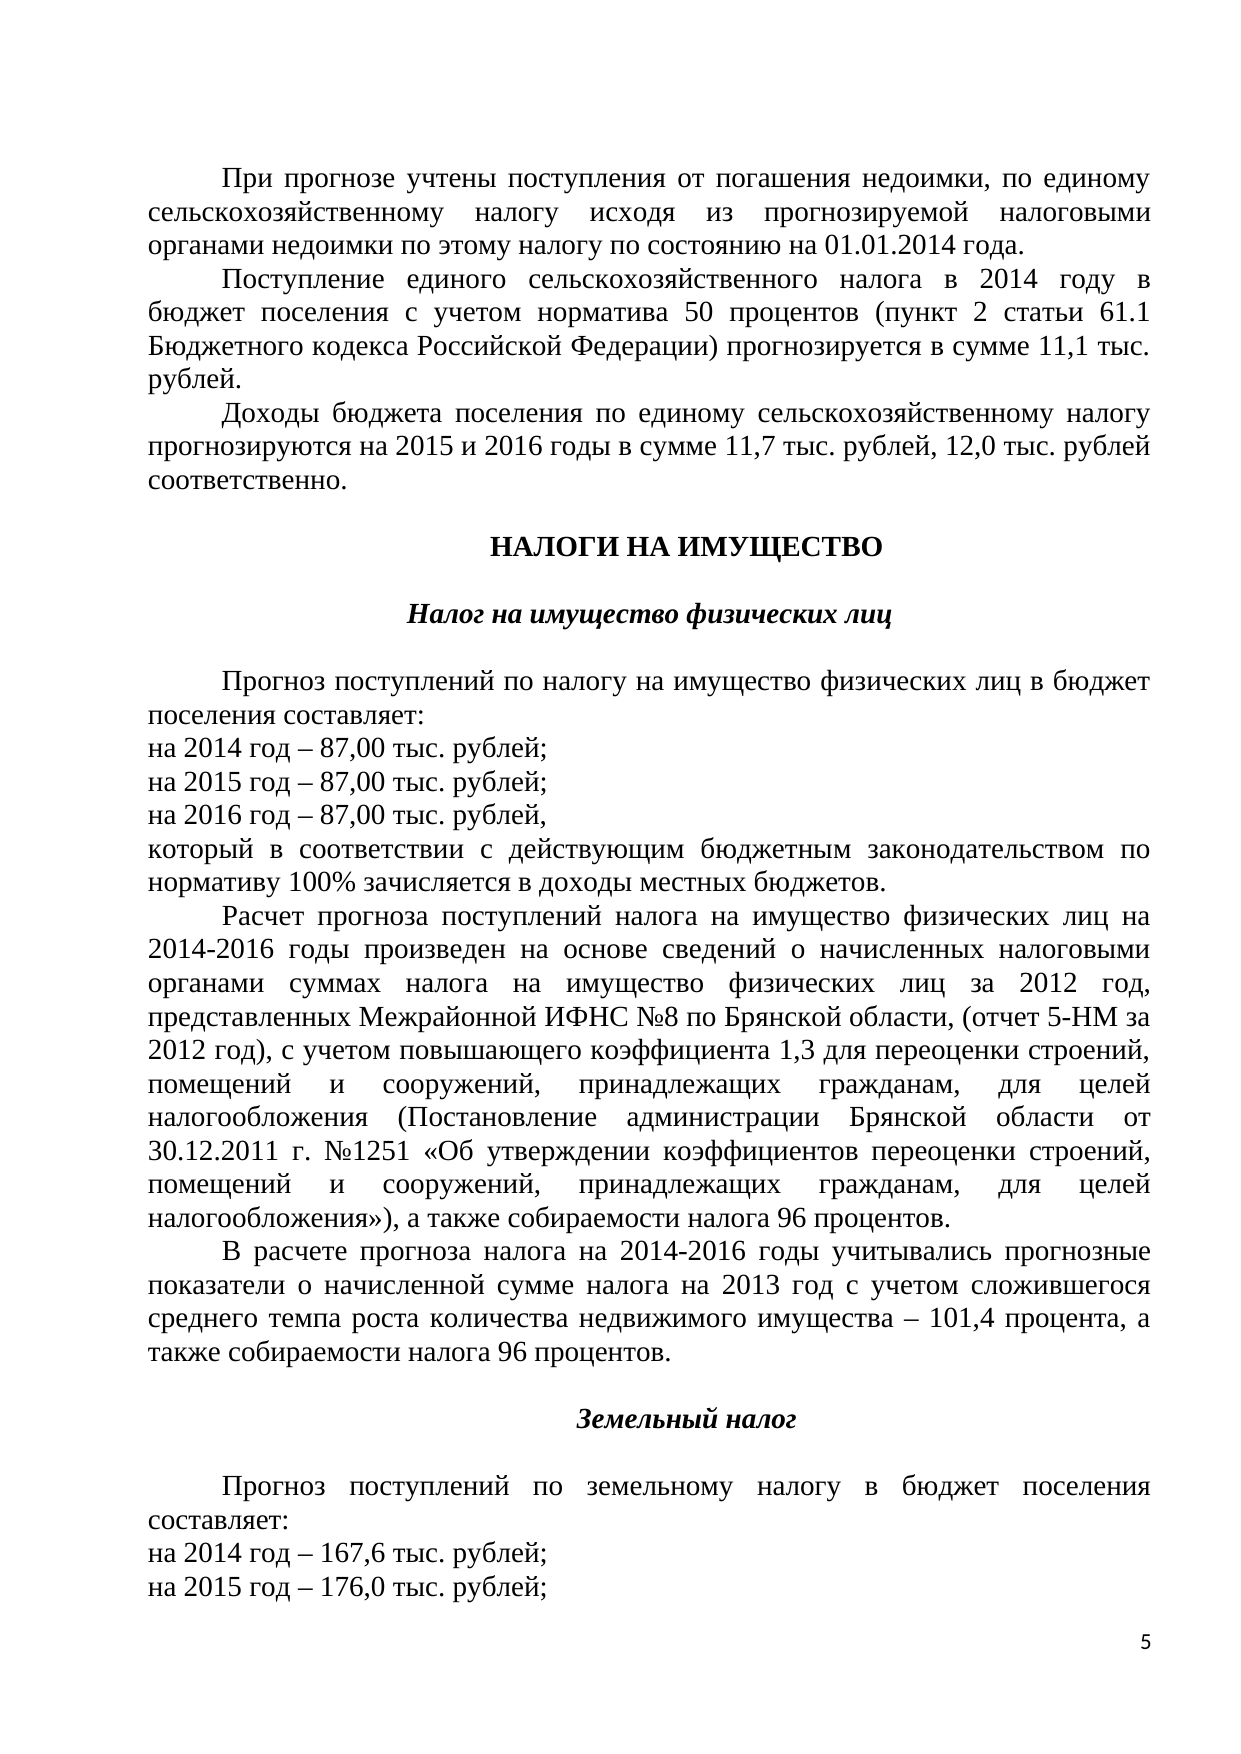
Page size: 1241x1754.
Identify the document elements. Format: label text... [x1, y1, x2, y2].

text Доходы бюджета поселения по единому сельскохозяйственному налогу прогнозируются на 2015 и 2016 годы в сумме 11,7 тыс. рублей, 12,0 тыс. рублей соответственно. [148, 395, 1152, 496]
text на 2014 год – 167,6 тыс. рублей; [148, 1535, 1152, 1569]
text В расчете прогноза налога на 2014-2016 годы учитывались прогнозные показатели о начисленной сумме налога на 2013 год с учетом сложившегося среднего темпа роста количества недвижимого имущества – 101,4 процента, а также собираемости налога 96 процентов. [148, 1233, 1152, 1368]
text Налог на имущество физических лиц [148, 596, 1152, 630]
text который в соответствии с действующим бюджетным законодательством по нормативу 100% зачисляется в доходы местных бюджетов. [148, 831, 1152, 898]
text НАЛОГИ НА ИМУЩЕСТВО [148, 529, 1152, 563]
text При прогнозе учтены поступления от погашения недоимки, по единому сельскохозяйственному налогу исходя из прогнозируемой налоговыми органами недоимки по этому налогу по состоянию на 01.01.2014 года. [148, 160, 1152, 261]
text Прогноз поступлений по земельному налогу в бюджет поселения составляет: [148, 1468, 1152, 1535]
text на 2015 год – 87,00 тыс. рублей; [148, 764, 1152, 797]
text Расчет прогноза поступлений налога на имущество физических лиц на 2014-2016 годы произведен на основе сведений о начисленных налоговыми органами суммах налога на имущество физических лиц за 2012 год, представленных Межрайонной ИФНС №8 по Брянской области, (отчет 5-НМ за 2012 год), с учетом повышающего коэффициента 1,3 для переоценки строений, помещений и сооружений, принадлежащих гражданам, для целей налогообложения (Постановление администрации Брянской области от 30.12.2011 г. №1251 «Об утверждении коэффициентов переоценки строений, помещений и сооружений, принадлежащих гражданам, для целей налогообложения»), а также собираемости налога 96 процентов. [148, 898, 1152, 1233]
text Прогноз поступлений по налогу на имущество физических лиц в бюджет поселения составляет: [148, 663, 1152, 730]
text на 2015 год – 176,0 тыс. рублей; [148, 1569, 1152, 1602]
text на 2014 год – 87,00 тыс. рублей; [148, 730, 1152, 764]
text Поступление единого сельскохозяйственного налога в 2014 году в бюджет поселения с учетом норматива 50 процентов (пункт 2 статьи 61.1 Бюджетного кодекса Российской Федерации) прогнозируется в сумме 11,1 тыс. рублей. [148, 261, 1152, 395]
text на 2016 год – 87,00 тыс. рублей, [148, 797, 1152, 831]
text Земельный налог [148, 1401, 1152, 1435]
